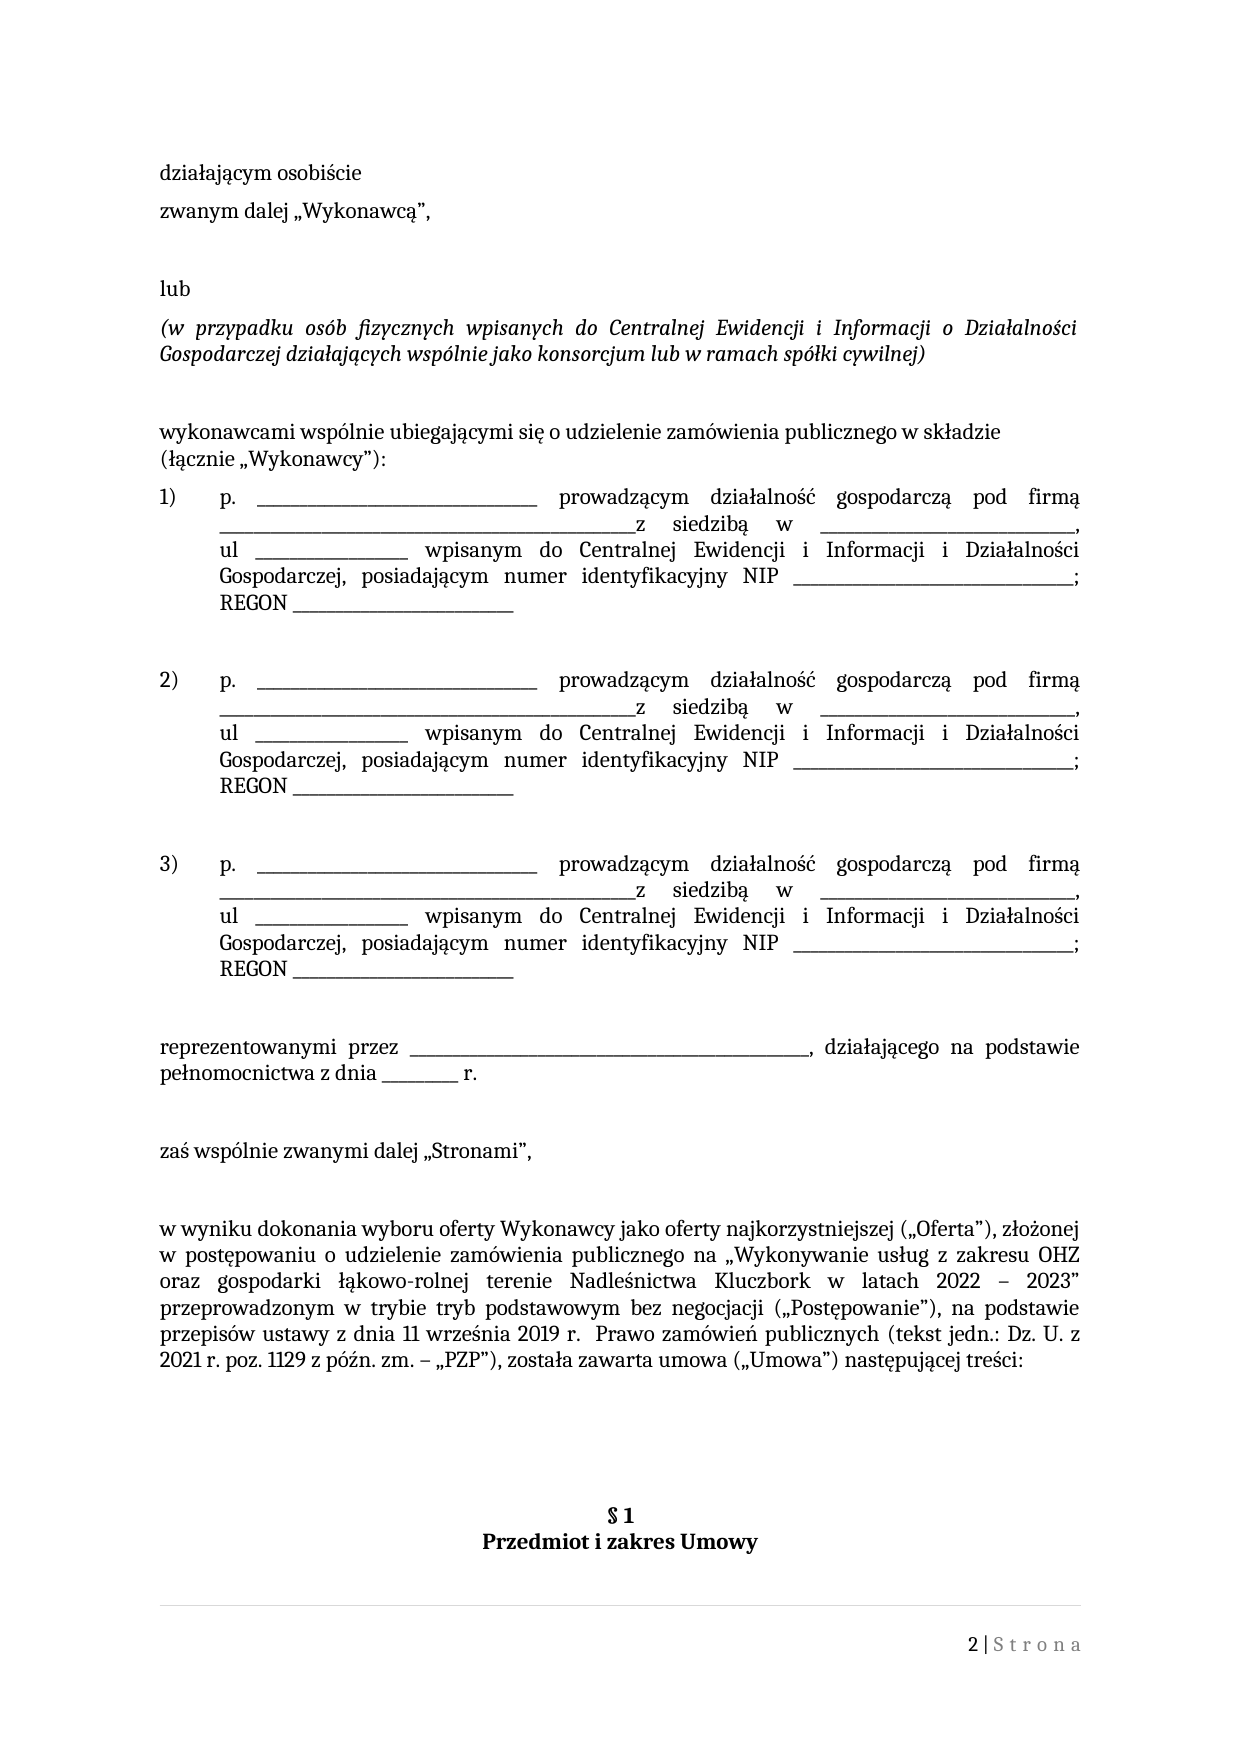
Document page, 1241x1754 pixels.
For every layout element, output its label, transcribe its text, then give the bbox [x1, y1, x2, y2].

text zaś wspólnie zwanymi dalej „Stronami”, [159, 1138, 1081, 1164]
text zwanym dalej „Wykonawcą”, [159, 198, 1081, 225]
text lub [159, 276, 1081, 302]
text (w przypadku osób fizycznych wpisanych do Centralnej Ewidencji i Informacji o Działalności Gospodarczej działających wspólnie jako konsorcjum lub w ramach spółki cywilnej) [159, 315, 1081, 368]
text 2) p. _________________________________ prowadzącym działalność gospodarczą pod firmą _________________________________________________z siedzibą w ______________________________, ul __________________ wpisanym do Centralnej Ewidencji i Informacji i Działalności Gospodarczej, posiadającym numer identyfikacyjny NIP _________________________________; REGON __________________________ [159, 667, 1081, 799]
text § 1 Przedmiot i zakres Umowy [159, 1502, 1081, 1555]
text w wyniku dokonania wyboru oferty Wykonawcy jako oferty najkorzystniejszej („Oferta”), złożonej w postępowaniu o udzielenie zamówienia publicznego na „Wykonywanie usług z zakresu OHZ oraz gospodarki łąkowo-rolnej terenie Nadleśnictwa Kluczbork w latach 2022 – 2023” przeprowadzonym w trybie tryb podstawowym bez negocjacji („Postępowanie”), na podstawie przepisów ustawy z dnia 11 września 2019 r. Prawo zamówień publicznych (tekst jedn.: Dz. U. z 2021 r. poz. 1129 z późn. zm. – „PZP”), została zawarta umowa („Umowa”) następującej treści: [159, 1215, 1081, 1373]
text wykonawcami wspólnie ubiegającymi się o udzielenie zamówienia publicznego w składzie (łącznie „Wykonawcy”): [159, 419, 1081, 472]
text działającym osobiście [159, 159, 1081, 186]
text reprezentowanymi przez _______________________________________________, działającego na podstawie pełnomocnictwa z dnia _________ r. [159, 1033, 1081, 1086]
text 3) p. _________________________________ prowadzącym działalność gospodarczą pod firmą _________________________________________________z siedzibą w ______________________________, ul __________________ wpisanym do Centralnej Ewidencji i Informacji i Działalności Gospodarczej, posiadającym numer identyfikacyjny NIP _________________________________; REGON __________________________ [159, 850, 1081, 982]
text 1) p. _________________________________ prowadzącym działalność gospodarczą pod firmą _________________________________________________z siedzibą w ______________________________, ul __________________ wpisanym do Centralnej Ewidencji i Informacji i Działalności Gospodarczej, posiadającym numer identyfikacyjny NIP _________________________________; REGON __________________________ [159, 484, 1081, 616]
